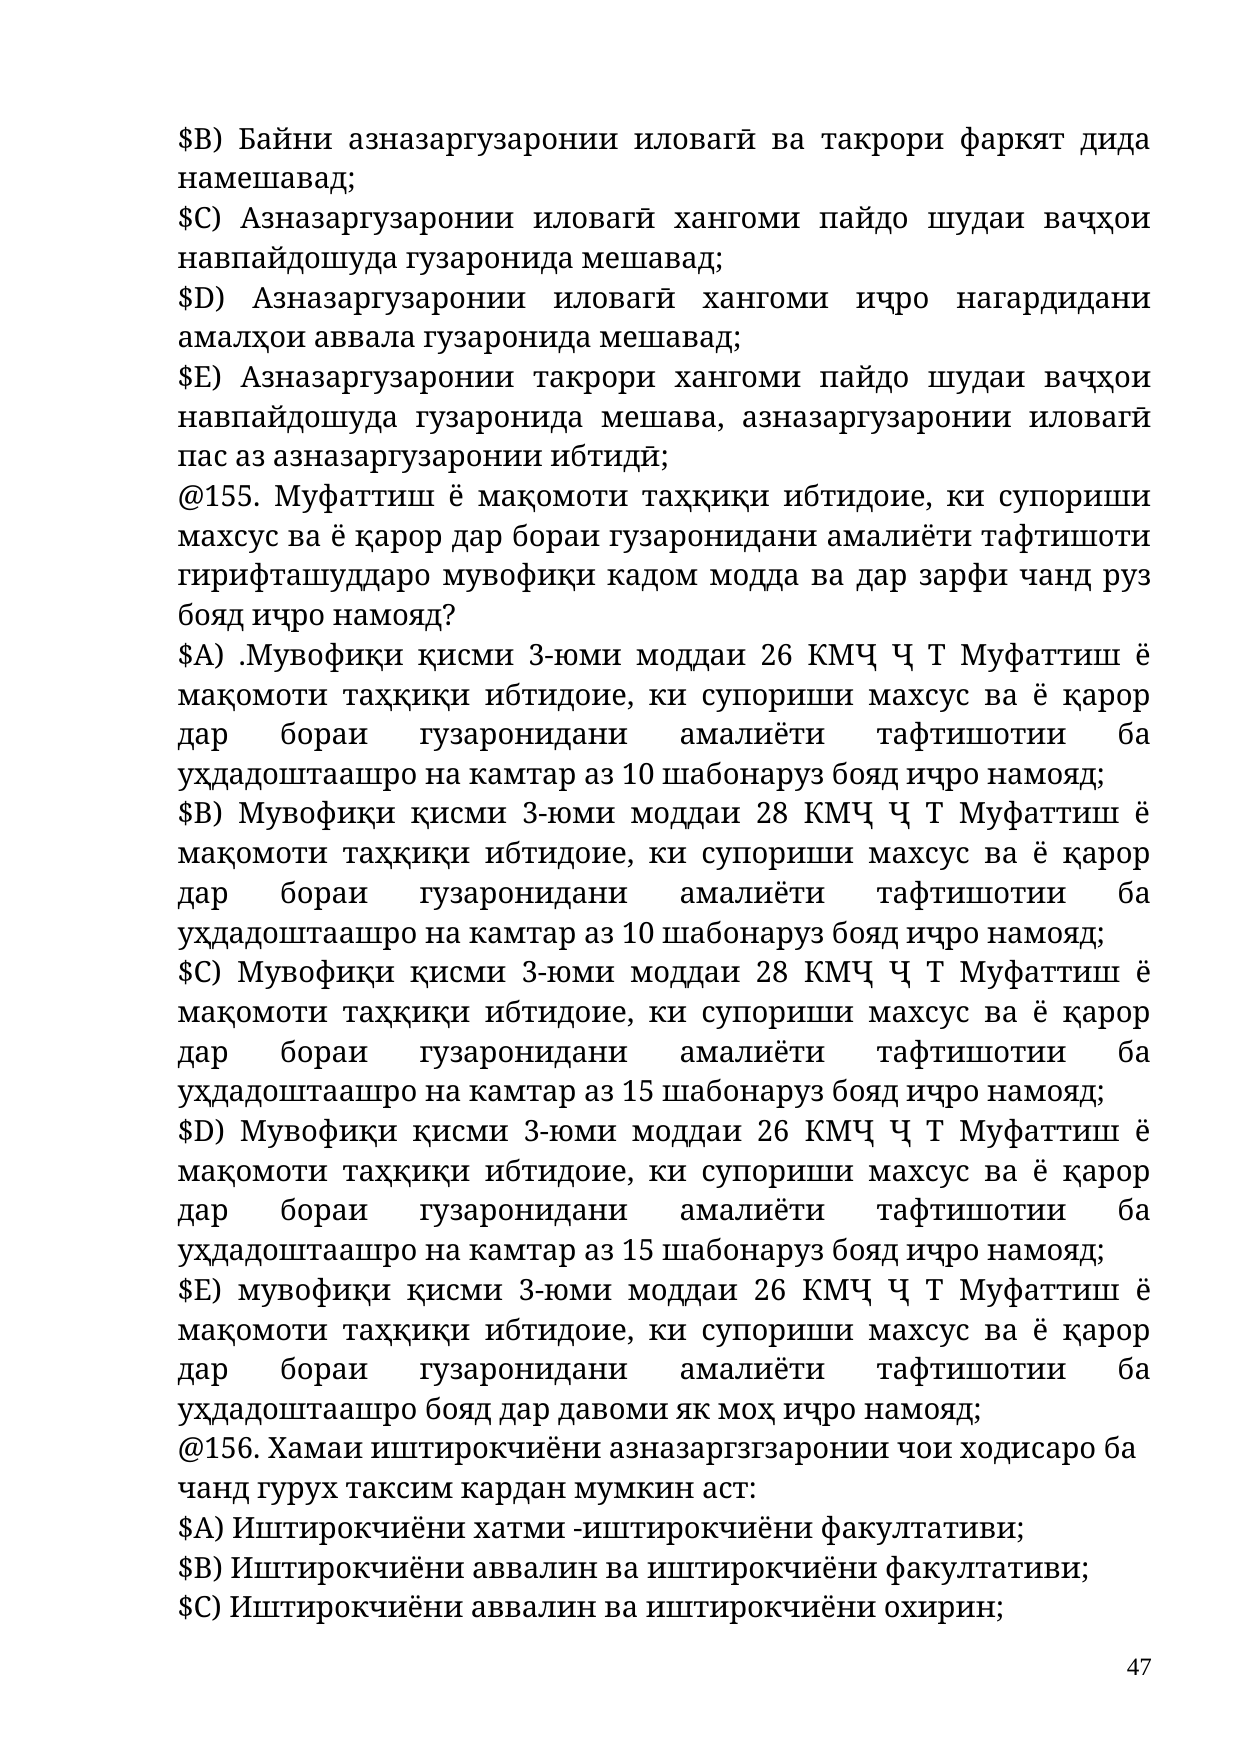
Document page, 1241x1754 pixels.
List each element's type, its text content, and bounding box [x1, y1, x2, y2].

text $A) Иштирокчиёни хатми -иштирокчиёни факултативи; [177, 1507, 1152, 1547]
text $D) Мувофиқи қисми 3-юми моддаи 26 КМҶ Ҷ Т Муфаттиш ё мақомоти таҳқиқи ибтидоие, ки супориши махсус ва ё қарор дар бораи гузаронидани амалиёти тафтишотии ба уҳдадоштаашро на камтар аз 15 шабонаруз бояд иҷро намояд; [177, 1110, 1152, 1269]
text @156. Хамаи иштирокчиёни азназаргзгзаронии чои ходисаро ба чанд гурух таксим кардан мумкин аст: [177, 1428, 1152, 1507]
text $B) Байни азназаргузаронии иловагӣ ва такрори фаркят дида намешавад; [177, 118, 1152, 197]
text $B) Мувофиқи қисми 3-юми моддаи 28 КМҶ Ҷ Т Муфаттиш ё мақомоти таҳқиқи ибтидоие, ки супориши махсус ва ё қарор дар бораи гузаронидани амалиёти тафтишотии ба уҳдадоштаашро на камтар аз 10 шабонаруз бояд иҷро намояд; [177, 793, 1152, 952]
text $B) Иштирокчиёни аввалин ва иштирокчиёни факултативи; [177, 1547, 1152, 1587]
text $E) Азназаргузаронии такрори хангоми пайдо шудаи ваҷҳои навпайдошуда гузаронида мешава, азназаргузаронии иловагӣ пас аз азназаргузаронии ибтидӣ; [177, 356, 1152, 475]
text @155. Муфаттиш ё мақомоти таҳқиқи ибтидоие, ки супориши махсус ва ё қарор дар бораи гузаронидани амалиёти тафтишоти гирифташуддаро мувофиқи кадом модда ва дар зарфи чанд руз бояд иҷро намояд? [177, 475, 1152, 634]
text $D) Азназаргузаронии иловагӣ хангоми иҷро нагардидани амалҳои аввала гузаронида мешавад; [177, 277, 1152, 356]
text $C) Мувофиқи қисми 3-юми моддаи 28 КМҶ Ҷ Т Муфаттиш ё мақомоти таҳқиқи ибтидоие, ки супориши махсус ва ё қарор дар бораи гузаронидани амалиёти тафтишотии ба уҳдадоштаашро на камтар аз 15 шабонаруз бояд иҷро намояд; [177, 952, 1152, 1110]
text $C) Иштирокчиёни аввалин ва иштирокчиёни охирин; [177, 1587, 1152, 1626]
text $A) .Мувофиқи қисми 3-юми моддаи 26 КМҶ Ҷ Т Муфаттиш ё мақомоти таҳқиқи ибтидоие, ки супориши махсус ва ё қарор дар бораи гузаронидани амалиёти тафтишотии ба уҳдадоштаашро на камтар аз 10 шабонаруз бояд иҷро намояд; [177, 634, 1152, 793]
text $E) мувофиқи қисми 3-юми моддаи 26 КМҶ Ҷ Т Муфаттиш ё мақомоти таҳқиқи ибтидоие, ки супориши махсус ва ё қарор дар бораи гузаронидани амалиёти тафтишотии ба уҳдадоштаашро бояд дар давоми як моҳ иҷро намояд; [177, 1269, 1152, 1428]
text $C) Азназаргузаронии иловагӣ хангоми пайдо шудаи ваҷҳои навпайдошуда гузаронида мешавад; [177, 197, 1152, 277]
